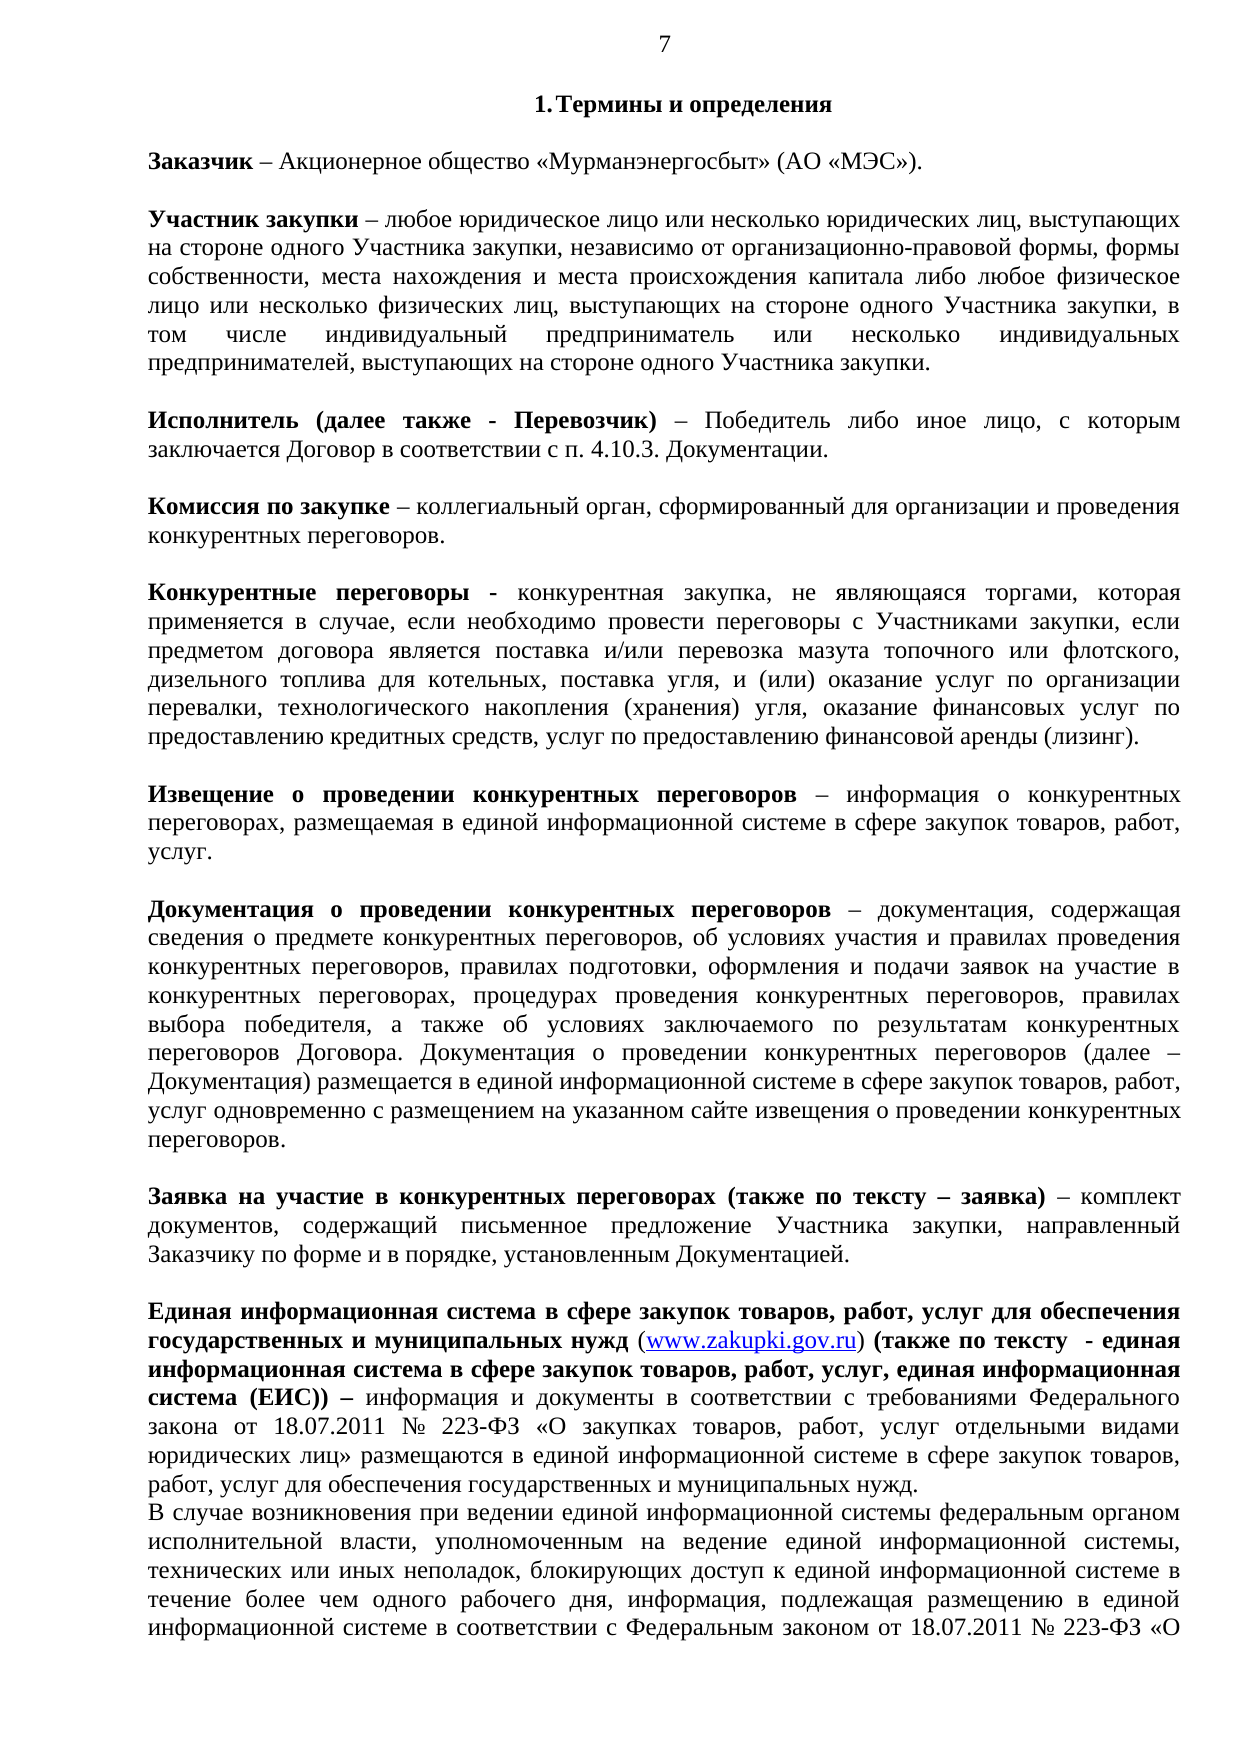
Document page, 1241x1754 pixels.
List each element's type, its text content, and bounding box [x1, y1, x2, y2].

list Термины и определения [185, 89, 1181, 117]
text Комиссия по закупке – коллегиальный орган, сформированный для организации и проведения конкурентных переговоров. [148, 491, 1181, 549]
text Участник закупки – любое юридическое лицо или несколько юридических лиц, выступающих на стороне одного Участника закупки, независимо от организационно-правовой формы, формы собственности, места нахождения и места происхождения капитала либо любое физическое лицо или несколько физических лиц, выступающих на стороне одного Участника закупки, в том числе индивидуальный предприниматель или несколько индивидуальных предпринимателей, выступающих на стороне одного Участника закупки. [148, 204, 1181, 376]
text Документация о проведении конкурентных переговоров – документация, содержащая сведения о предмете конкурентных переговоров, об условиях участия и правилах проведения конкурентных переговоров, правилах подготовки, оформления и подачи заявок на участие в конкурентных переговорах, процедурах проведения конкурентных переговоров, правилах выбора победителя, а также об условиях заключаемого по результатам конкурентных переговоров Договора. Документация о проведении конкурентных переговоров (далее – Документация) размещается в единой информационной системе в сфере закупок товаров, работ, услуг одновременно с размещением на указанном сайте извещения о проведении конкурентных переговоров. [148, 894, 1181, 1152]
text Заявка на участие в конкурентных переговорах (также по тексту – заявка) – комплект документов, содержащий письменное предложение Участника закупки, направленный Заказчику по форме и в порядке, установленным Документацией. [148, 1181, 1181, 1267]
text Заказчик – Акционерное общество «Мурманэнергосбыт» (АО «МЭС»). [148, 146, 1181, 175]
text Единая информационная система в сфере закупок товаров, работ, услуг для обеспечения государственных и муниципальных нужд (www.zakupki.gov.ru) (также по тексту - единая информационная система в сфере закупок товаров, работ, услуг, единая информационная система (ЕИС)) – информация и документы в соответствии с требованиями Федерального закона от 18.07.2011 № 223-ФЗ «О закупках товаров, работ, услуг отдельными видами юридических лиц» размещаются в единой информационной системе в сфере закупок товаров, работ, услуг для обеспечения государственных и муниципальных нужд. [148, 1296, 1181, 1497]
text Конкурентные переговоры - конкурентная закупка, не являющаяся торгами, которая применяется в случае, если необходимо провести переговоры с Участниками закупки, если предметом договора является поставка и/или перевозка мазута топочного или флотского, дизельного топлива для котельных, поставка угля, и (или) оказание услуг по организации перевалки, технологического накопления (хранения) угля, оказание финансовых услуг по предоставлению кредитных средств, услуг по предоставлению финансовой аренды (лизинг). [148, 577, 1181, 750]
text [148, 1497, 1181, 1641]
text Извещение о проведении конкурентных переговоров – информация о конкурентных переговорах, размещаемая в единой информационной системе в сфере закупок товаров, работ, услуг. [148, 779, 1181, 865]
text Исполнитель (далее также - Перевозчик) – Победитель либо иное лицо, с которым заключается Договор в соответствии с п. 4.10.3. Документации. [148, 405, 1181, 462]
